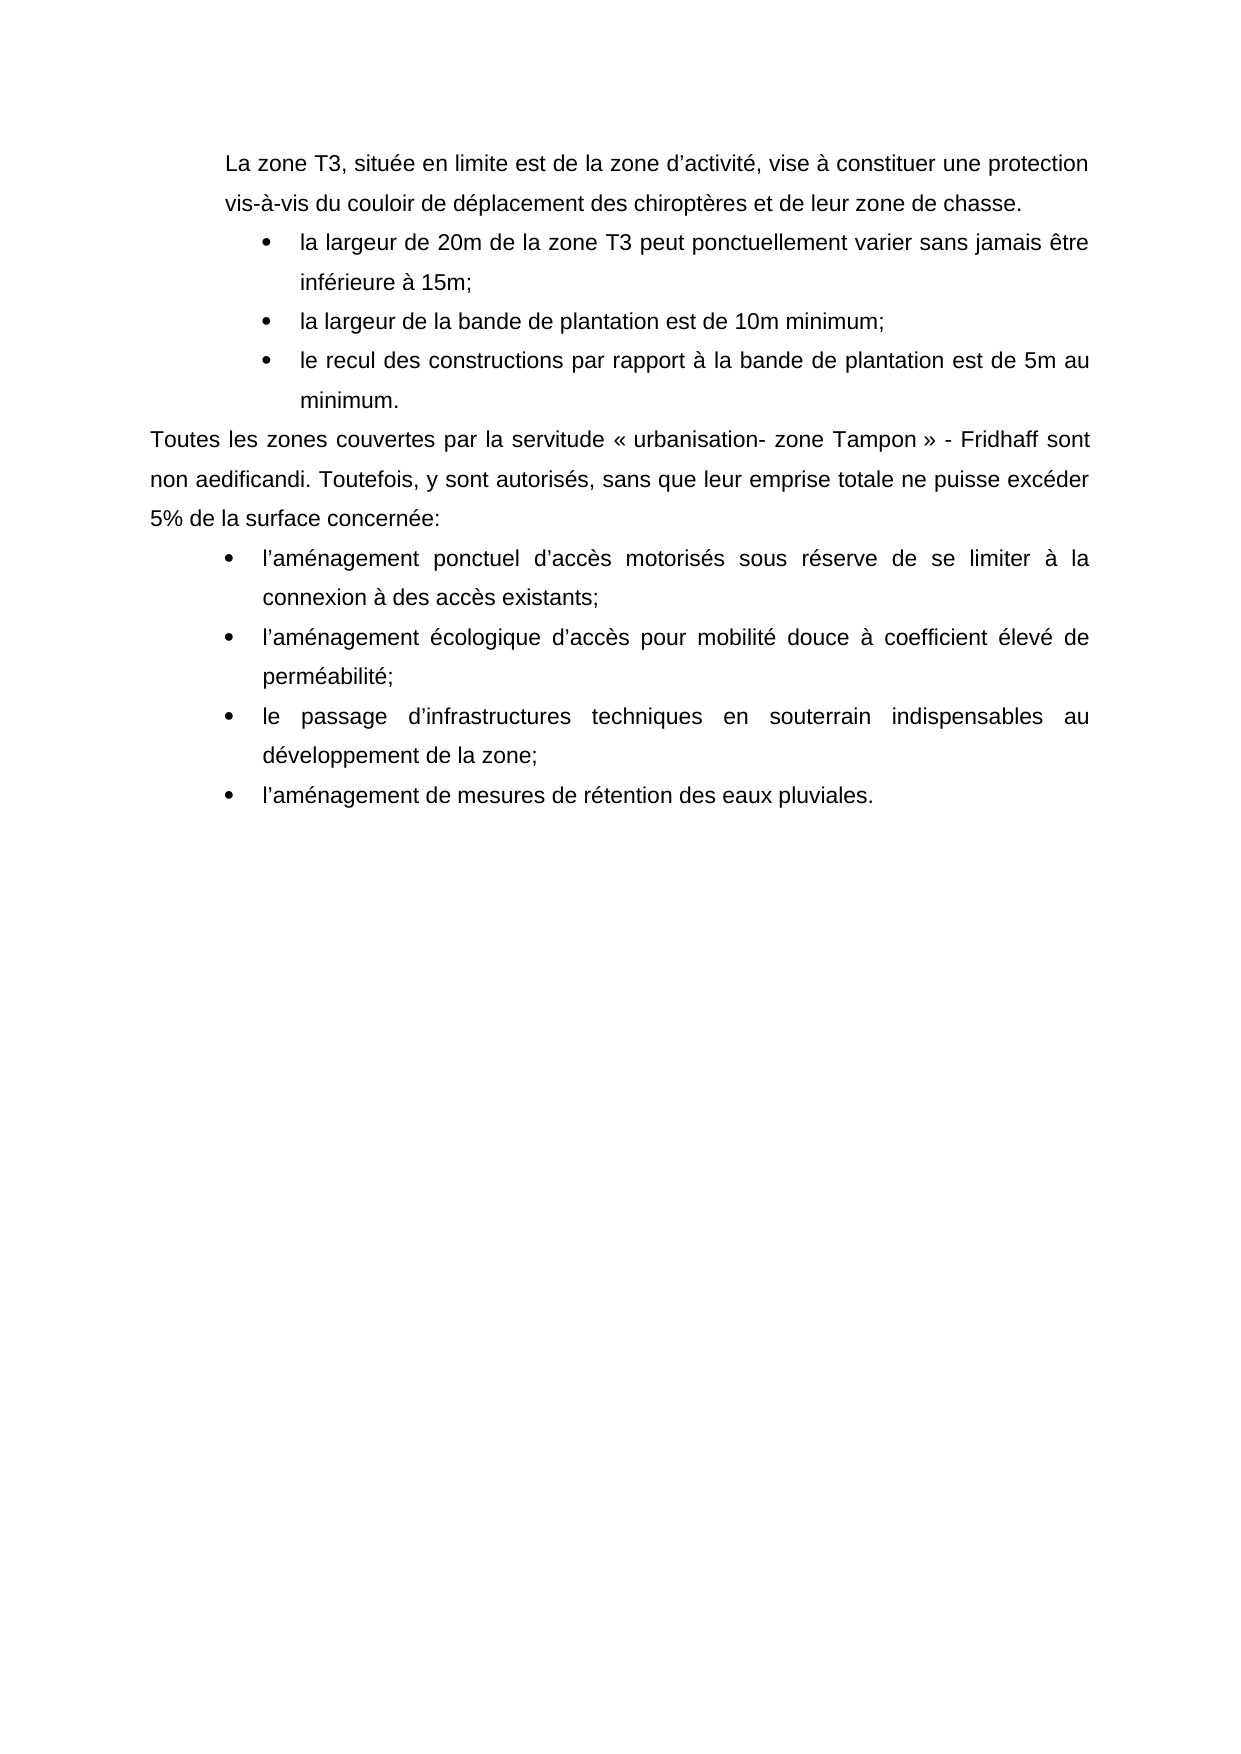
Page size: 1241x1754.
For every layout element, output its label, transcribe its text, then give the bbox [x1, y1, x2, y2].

list l’aménagement ponctuel d’accès motorisés sous réserve de se limiter à la connexion à des accès existants; [225, 545, 1090, 611]
list le recul des constructions par rapport à la bande de plantation est de 5m au minimum. [262, 347, 1090, 413]
list la largeur de 20m de la zone T3 peut ponctuellement varier sans jamais être inférieure à 15m; [262, 229, 1090, 295]
list l’aménagement de mesures de rétention des eaux pluviales. [225, 782, 1090, 808]
text La zone T3, située en limite est de la zone d’activité, vise à constituer une protection vis-à-vis du couloir de déplacement des chiroptères et de leur zone de chasse. [225, 150, 1090, 216]
list la largeur de la bande de plantation est de 10m minimum; [262, 308, 1090, 334]
list le passage d’infrastructures techniques en souterrain indispensables au développement de la zone; [225, 703, 1090, 768]
list l’aménagement écologique d’accès pour mobilité douce à coefficient élevé de perméabilité; [225, 624, 1090, 689]
text Toutes les zones couvertes par la servitude « urbanisation- zone Tampon » - Fridhaff sont non aedificandi. Toutefois, y sont autorisés, sans que leur emprise totale ne puisse excéder 5% de la surface concernée: [150, 426, 1090, 532]
